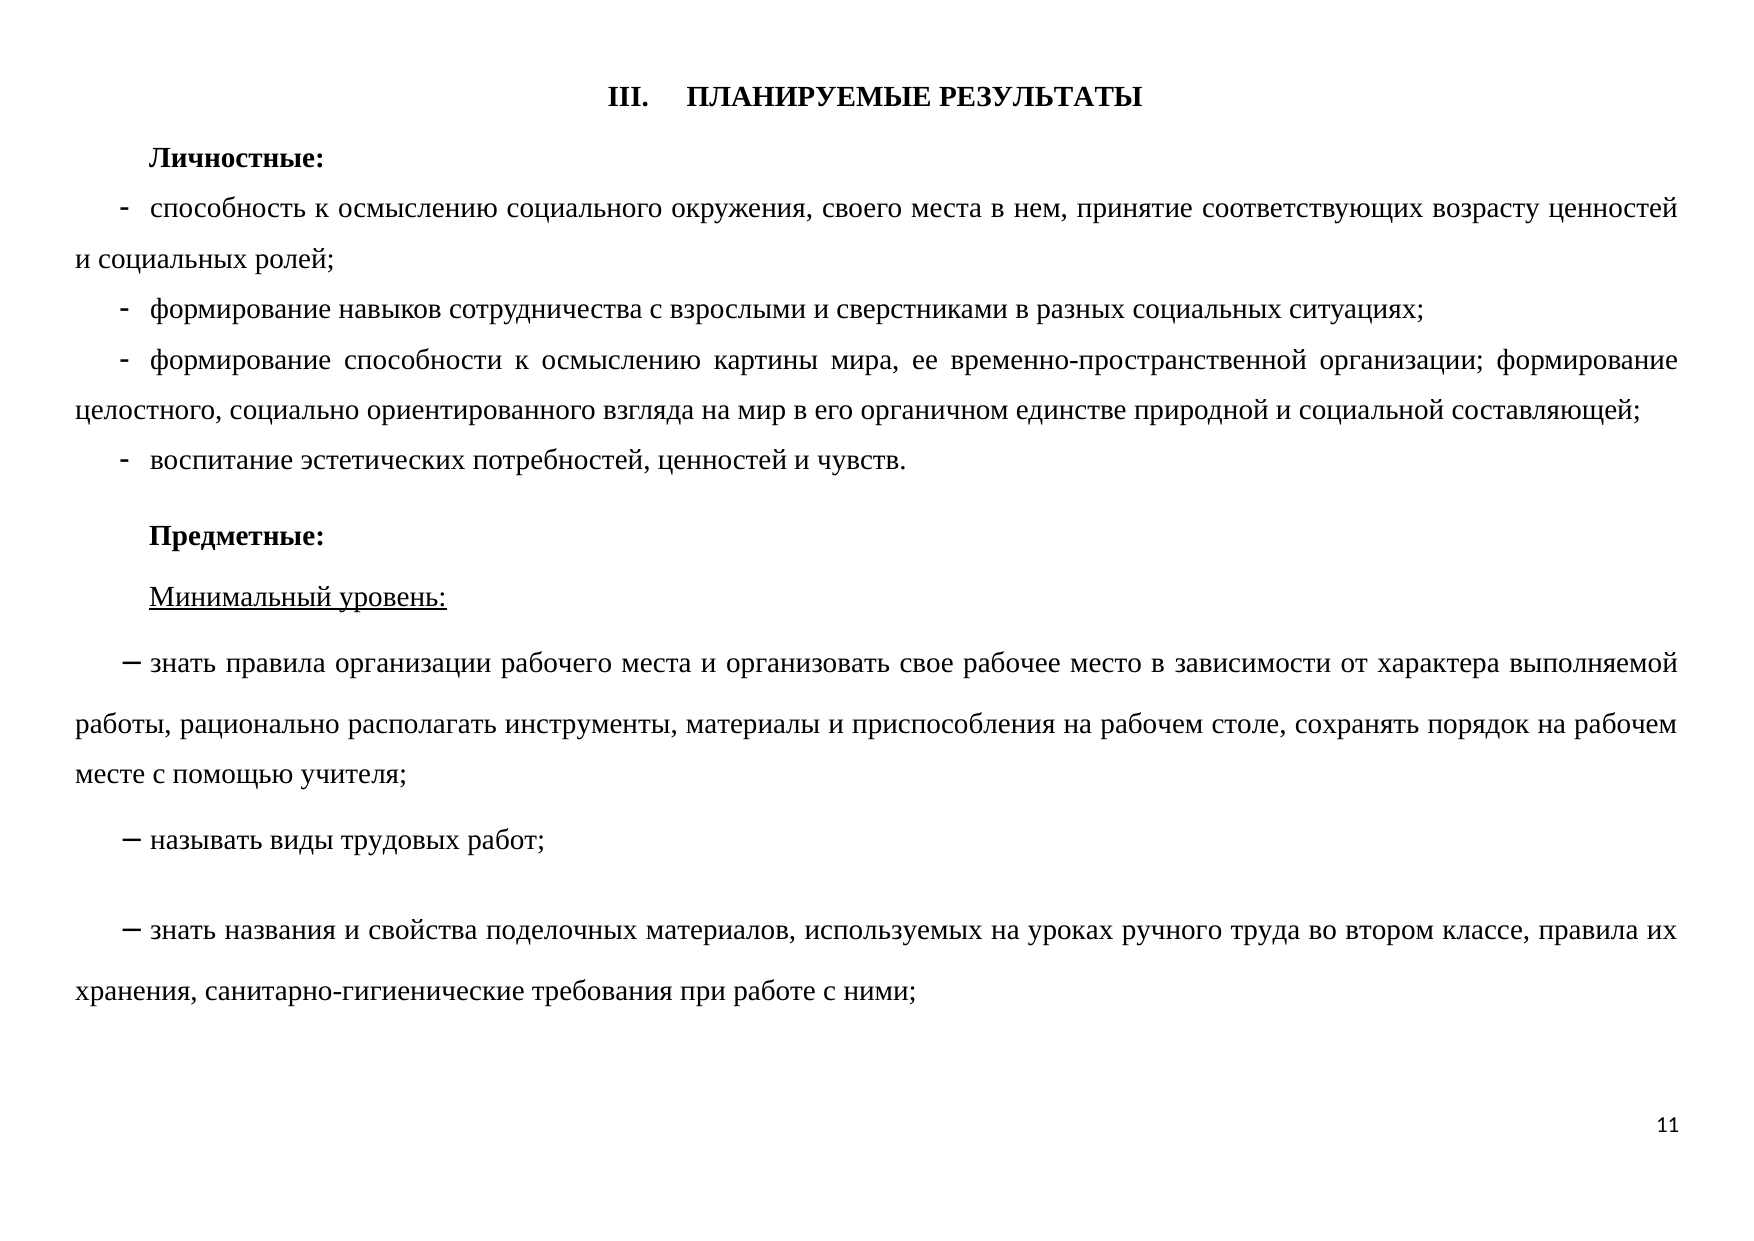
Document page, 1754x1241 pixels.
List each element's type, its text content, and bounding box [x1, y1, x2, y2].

text Минимальный уровень: [75, 579, 1679, 613]
list знать правила организации рабочего места и организовать свое рабочее место в зависимости от характера выполняемой работы, рационально располагать инструменты, материалы и приспособления на рабочем столе, сохранять порядок на рабочем месте с помощью учителя; [75, 629, 1679, 790]
text Личностные: [75, 140, 1679, 174]
list называть виды трудовых работ; [75, 807, 1679, 866]
list воспитание эстетических потребностей, ценностей и чувств. [75, 442, 1679, 476]
subtitle ПЛАНИРУЕМЫЕ РЕЗУЛЬТАТЫ [112, 79, 1679, 113]
list формирование навыков сотрудничества с взрослыми и сверстниками в разных социальных ситуациях; [75, 291, 1679, 325]
list знать названия и свойства поделочных материалов, используемых на уроках ручного труда во втором классе, правила их хранения, санитарно-гигиенические требования при работе с ними; [75, 896, 1679, 1006]
list способность к осмыслению социального окружения, своего места в нем, принятие соответствующих возрасту ценностей и социальных ролей; [75, 191, 1679, 274]
text Предметные: [149, 518, 1679, 551]
list формирование способности к осмыслению картины мира, ее временно-пространственной организации; формирование целостного, социально ориентированного взгляда на мир в его органичном единстве природной и социальной составляющей; [75, 342, 1679, 426]
